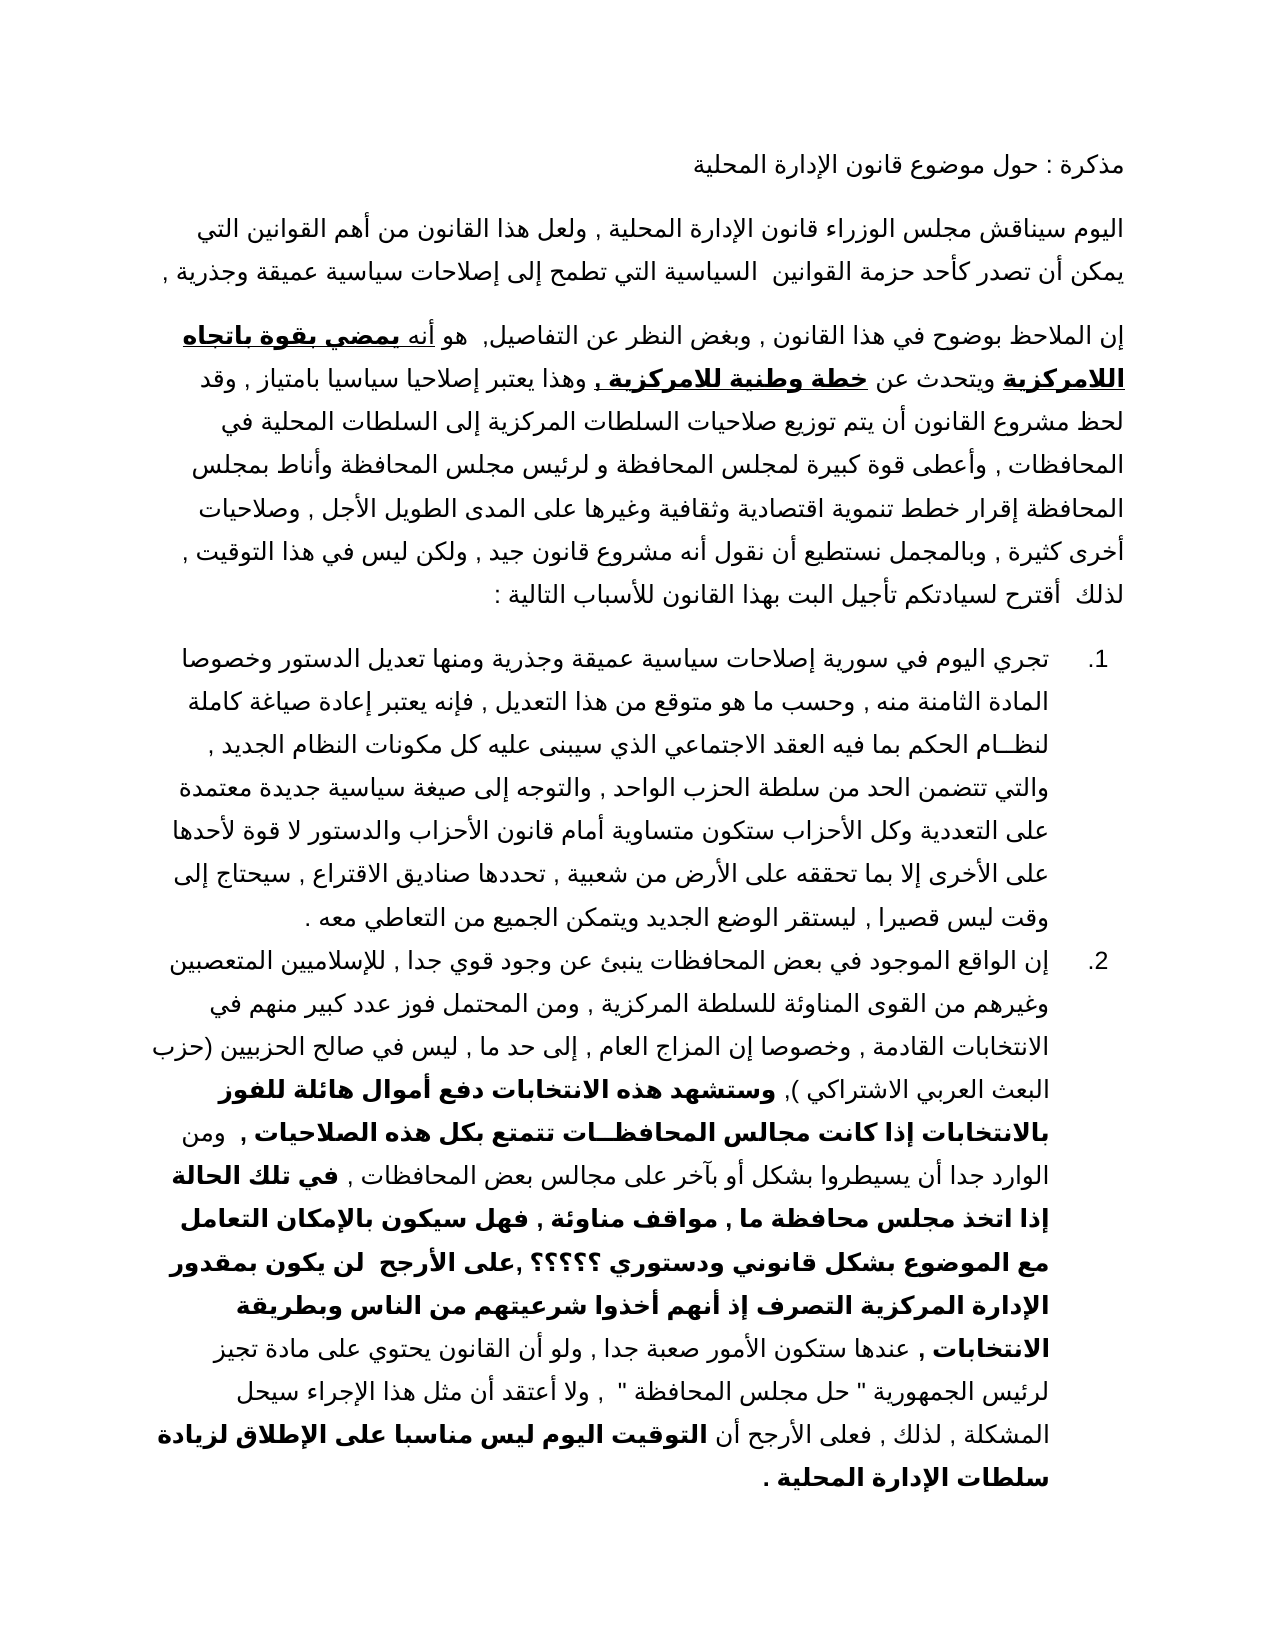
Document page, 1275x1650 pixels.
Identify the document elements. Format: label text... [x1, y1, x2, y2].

text اليوم سيناقش مجلس الوزراء قانون الإدارة المحلية , ولعل هذا القانون من أهم القوانين التي يمكن أن تصدر كأحد حزمة القوانين السياسية التي تطمح إلى إصلاحات سياسية عميقة وجذرية , [150, 214, 1125, 286]
list إن الواقع الموجود في بعض المحافظات ينبئ عن وجود قوي جدا , للإسلاميين المتعصبين وغيرهم من القوى المناوئة للسلطة المركزية , ومن المحتمل فوز عدد كبير منهم في الانتخابات القادمة , وخصوصا إن المزاج العام , إلى حد ما , ليس في صالح الحزبيين (حزب البعث العربي الاشتراكي ), وستشهد هذه الانتخابات دفع أموال هائلة للفوز بالانتخابات إذا كانت مجالس المحافظــات تتمتع بكل هذه الصلاحيات , ومن الوارد جدا أن يسيطروا بشكل أو بآخر على مجالس بعض المحافظات , في تلك الحالة إذا اتخذ مجلس محافظة ما , مواقف مناوئة , فهل سيكون بالإمكان التعامل مع الموضوع بشكل قانوني ودستوري ؟؟؟؟؟ ,على الأرجح لن يكون بمقدور الإدارة المركزية التصرف إذ أنهم أخذوا شرعيتهم من الناس وبطريقة الانتخابات , عندها ستكون الأمور صعبة جدا , ولو أن القانون يحتوي على مادة تجيز لرئيس الجمهورية " حل مجلس المحافظة " , ولا أعتقد أن مثل هذا الإجراء سيحل المشكلة , لذلك , فعلى الأرجح أن التوقيت اليوم ليس مناسبا على الإطلاق لزيادة سلطات الإدارة المحلية . [150, 946, 1087, 1492]
text مذكرة : حول موضوع قانون الإدارة المحلية [150, 150, 1125, 179]
list تجري اليوم في سورية إصلاحات سياسية عميقة وجذرية ومنها تعديل الدستور وخصوصا المادة الثامنة منه , وحسب ما هو متوقع من هذا التعديل , فإنه يعتبر إعادة صياغة كاملة لنظــام الحكم بما فيه العقد الاجتماعي الذي سيبنى عليه كل مكونات النظام الجديد , والتي تتضمن الحد من سلطة الحزب الواحد , والتوجه إلى صيغة سياسية جديدة معتمدة على التعددية وكل الأحزاب ستكون متساوية أمام قانون الأحزاب والدستور لا قوة لأحدها على الأخرى إلا بما تحققه على الأرض من شعبية , تحددها صناديق الاقتراع , سيحتاج إلى وقت ليس قصيرا , ليستقر الوضع الجديد ويتمكن الجميع من التعاطي معه . [150, 644, 1087, 931]
text إن الملاحظ بوضوح في هذا القانون , وبغض النظر عن التفاصيل, هو أنه يمضي بقوة باتجاه اللامركزية ويتحدث عن خطة وطنية للامركزية , وهذا يعتبر إصلاحيا سياسيا بامتياز , وقد لحظ مشروع القانون أن يتم توزيع صلاحيات السلطات المركزية إلى السلطات المحلية في المحافظات , وأعطى قوة كبيرة لمجلس المحافظة و لرئيس مجلس المحافظة وأناط بمجلس المحافظة إقرار خطط تنموية اقتصادية وثقافية وغيرها على المدى الطويل الأجل , وصلاحيات أخرى كثيرة , وبالمجمل نستطيع أن نقول أنه مشروع قانون جيد , ولكن ليس في هذا التوقيت , لذلك أقترح لسيادتكم تأجيل البت بهذا القانون للأسباب التالية : [150, 321, 1125, 608]
